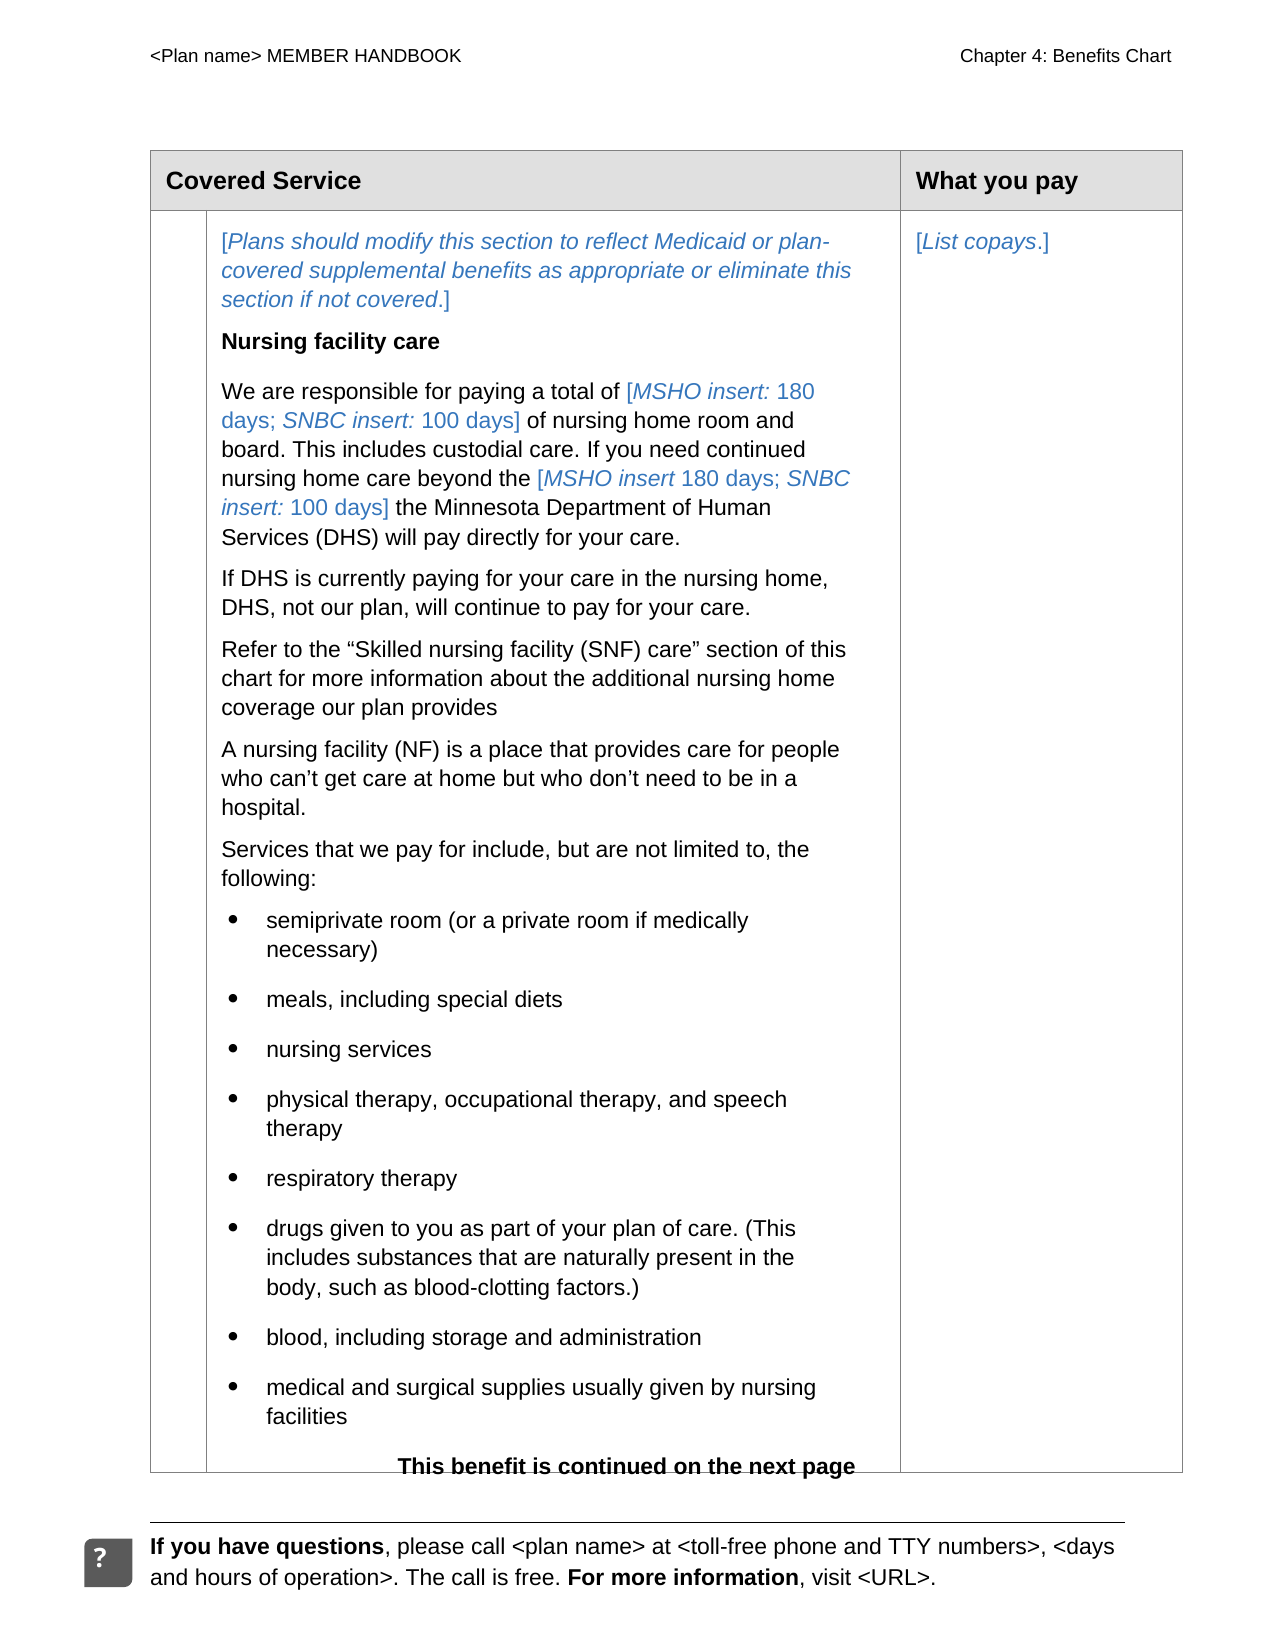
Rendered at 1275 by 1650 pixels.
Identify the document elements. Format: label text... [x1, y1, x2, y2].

table_header Covered Service [151, 151, 900, 210]
table_cell [151, 211, 206, 1472]
table_cell [Plans should modify this section to reflect Medicaid or plan-covered supplemental benefits as appropriate or eliminate this section if not covered.] Nursing facility care We are responsible for paying a total of [MSHO insert: 180 days; SNBC insert: 100 days] of nursing home room and board. This includes custodial care. If you need continued nursing home care beyond the [MSHO insert 180 days; SNBC insert: 100 days] the Minnesota Department of Human Services (DHS) will pay directly for your care. If DHS is currently paying for your care in the nursing home, DHS, not our plan, will continue to pay for your care. Refer to the “Skilled nursing facility (SNF) care” section of this chart for more information about the additional nursing home coverage our plan provides A nursing facility (NF) is a place that provides care for people who can’t get care at home but who don’t need to be in a hospital. Services that we pay for include, but are not limited to, the following: semiprivate room (or a private room if medically necessary) meals, including special diets nursing services physical therapy, occupational therapy, and speech therapy respiratory therapy drugs given to you as part of your plan of care. (This includes substances that are naturally present in the body, such as blood-clotting factors.) blood, including storage and administration medical and surgical supplies usually given by nursing facilities This benefit is continued on the next page [207, 211, 900, 1472]
table_header What you pay [901, 151, 1182, 210]
table_cell [List copays.] [901, 211, 1182, 1472]
